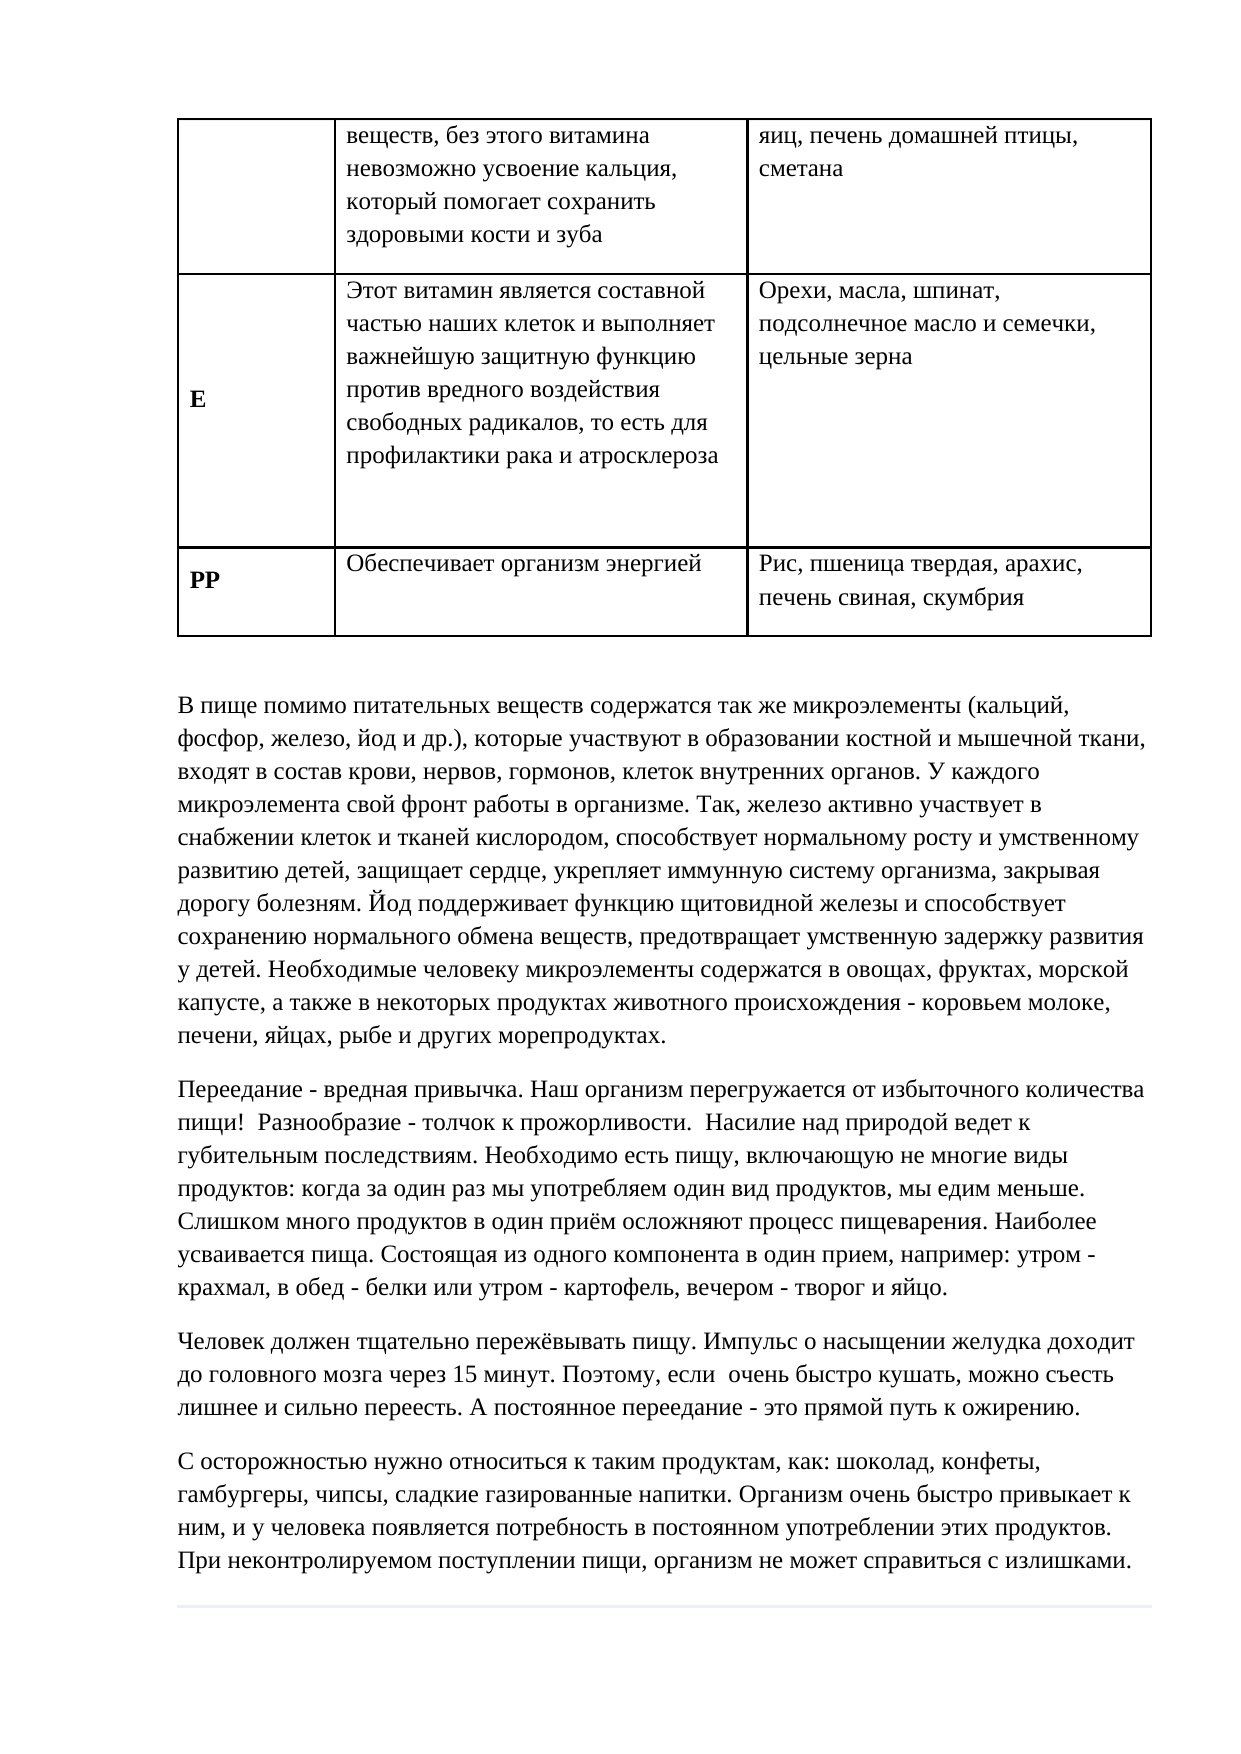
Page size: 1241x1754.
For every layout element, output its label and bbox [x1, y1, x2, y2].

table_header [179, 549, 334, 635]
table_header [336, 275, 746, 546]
table_header [177, 637, 1152, 1605]
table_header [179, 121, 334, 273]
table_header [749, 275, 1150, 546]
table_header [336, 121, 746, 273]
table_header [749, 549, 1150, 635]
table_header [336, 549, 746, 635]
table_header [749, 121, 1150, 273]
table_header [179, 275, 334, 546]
